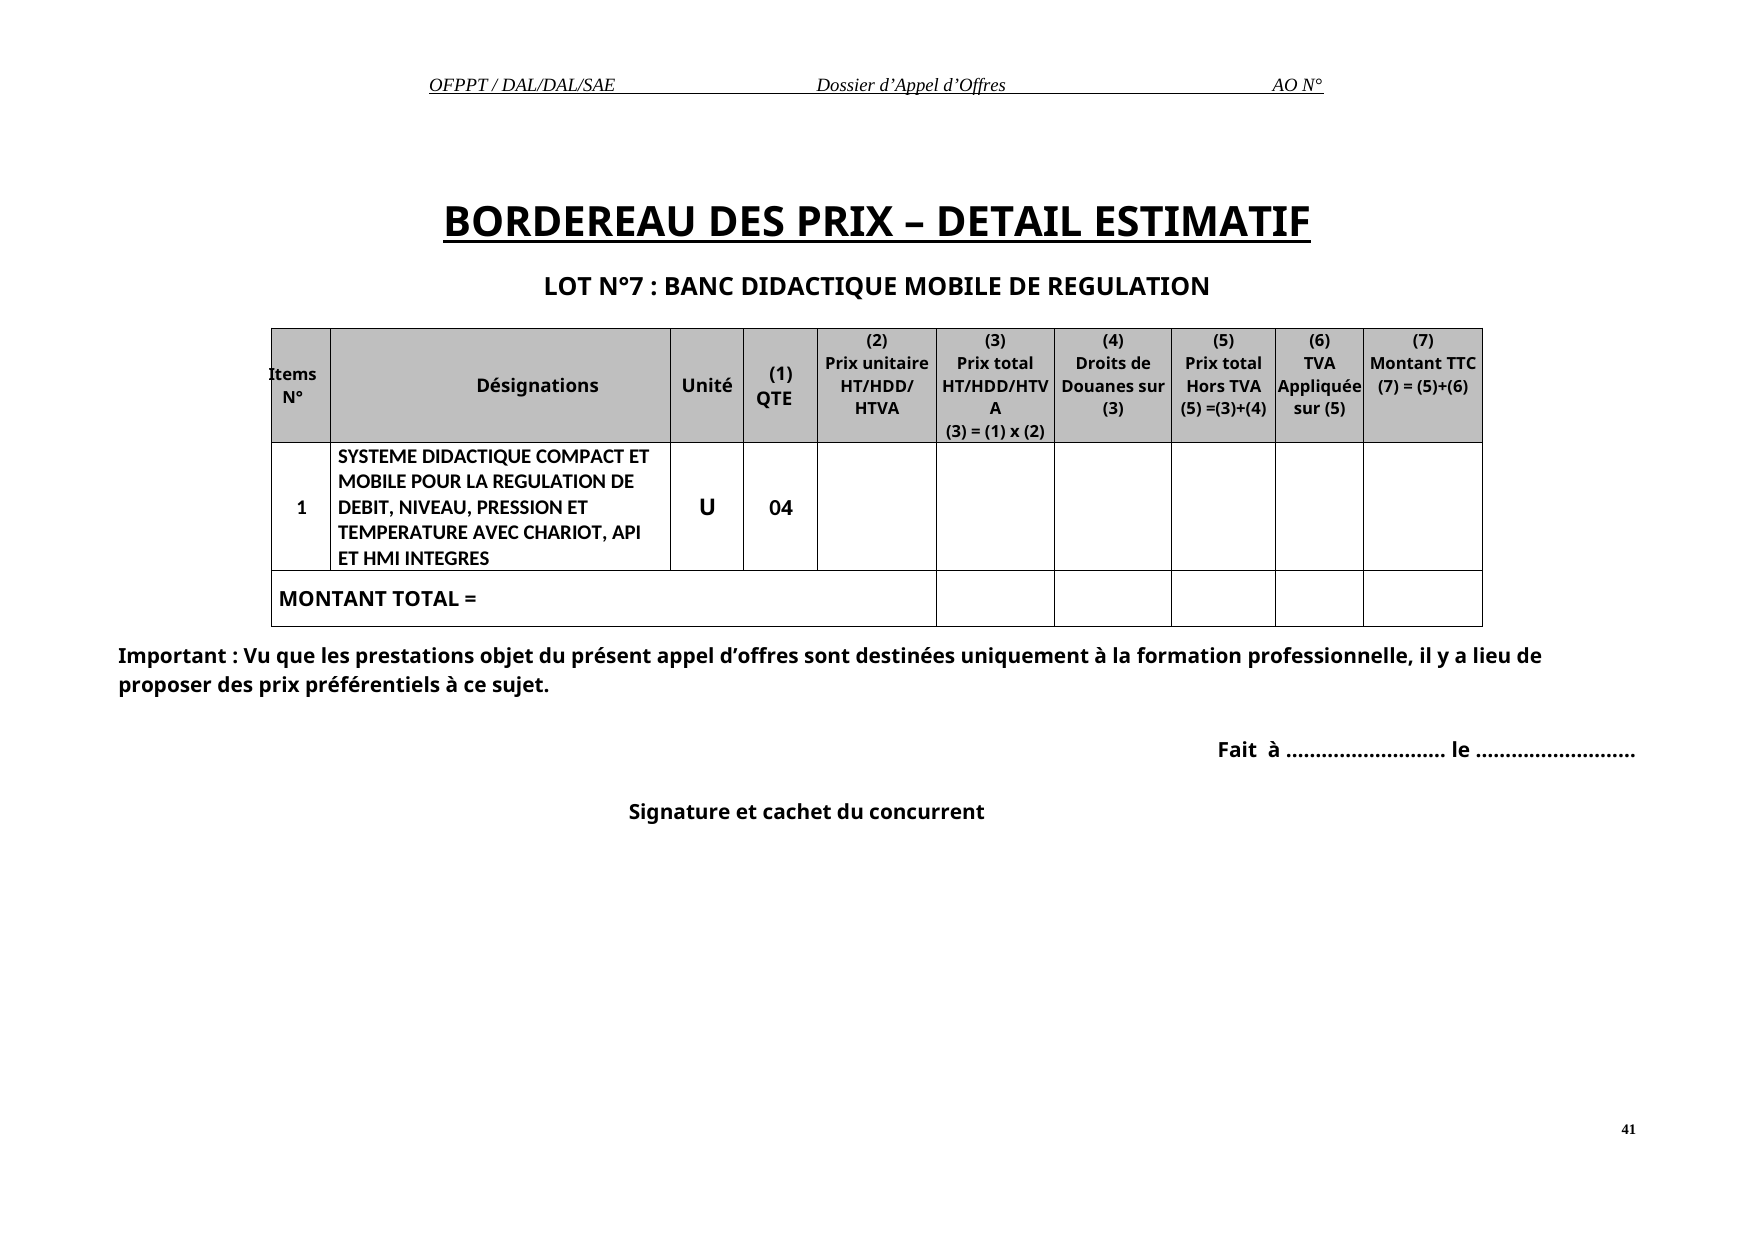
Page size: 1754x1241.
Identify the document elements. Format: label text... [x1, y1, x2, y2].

table_header Items N° [272, 329, 330, 442]
table_header Unité [671, 329, 743, 442]
table_header (5) Prix total Hors TVA (5) =(3)+(4) [1172, 329, 1275, 442]
table_header (1) QTE [744, 329, 817, 442]
table_header (4) Droits de Douanes sur (3) [1055, 329, 1171, 442]
table_cell [1276, 443, 1363, 570]
table_cell [1172, 443, 1275, 570]
table_cell MONTANT TOTAL = [272, 571, 936, 626]
table_header (6) TVA Appliquée sur (5) [1276, 329, 1363, 442]
text Fait à ……………………… le ……………………… [118, 736, 1636, 764]
table_cell [937, 571, 1054, 626]
table_header Désignations [331, 329, 670, 442]
table_cell U [671, 443, 743, 570]
table_cell SYSTEME DIDACTIQUE COMPACT ET MOBILE POUR LA REGULATION DE DEBIT, NIVEAU, PRESSION ET TEMPERATURE AVEC CHARIOT, API ET HMI INTEGRES [331, 443, 670, 570]
table_cell [1364, 571, 1482, 626]
table_cell 1 [272, 443, 330, 570]
table_header (7) Montant TTC (7) = (5)+(6) [1364, 329, 1482, 442]
table_cell [1055, 571, 1171, 626]
table_cell [1055, 443, 1171, 570]
table_header (3) Prix total HT/HDD/HTVA (3) = (1) x (2) [937, 329, 1054, 442]
text Signature et cachet du concurrent [118, 797, 1636, 826]
table_cell [818, 443, 936, 570]
text LOT N°7 : BANC DIDACTIQUE MOBILE DE REGULATION [118, 269, 1636, 303]
text Important : Vu que les prestations objet du présent appel d’offres sont destinées uniquement à la formation professionnelle, il y a lieu de proposer des prix préférentiels à ce sujet. [118, 641, 1636, 698]
table_cell 04 [744, 443, 817, 570]
table_cell [1364, 443, 1482, 570]
table_cell [1172, 571, 1275, 626]
table_cell [1276, 571, 1363, 626]
table_header (2) Prix unitaire HT/HDD/HTVA [818, 329, 936, 442]
table_cell [937, 443, 1054, 570]
text BORDEREAU DES PRIX – DETAIL ESTIMATIF [118, 192, 1636, 249]
